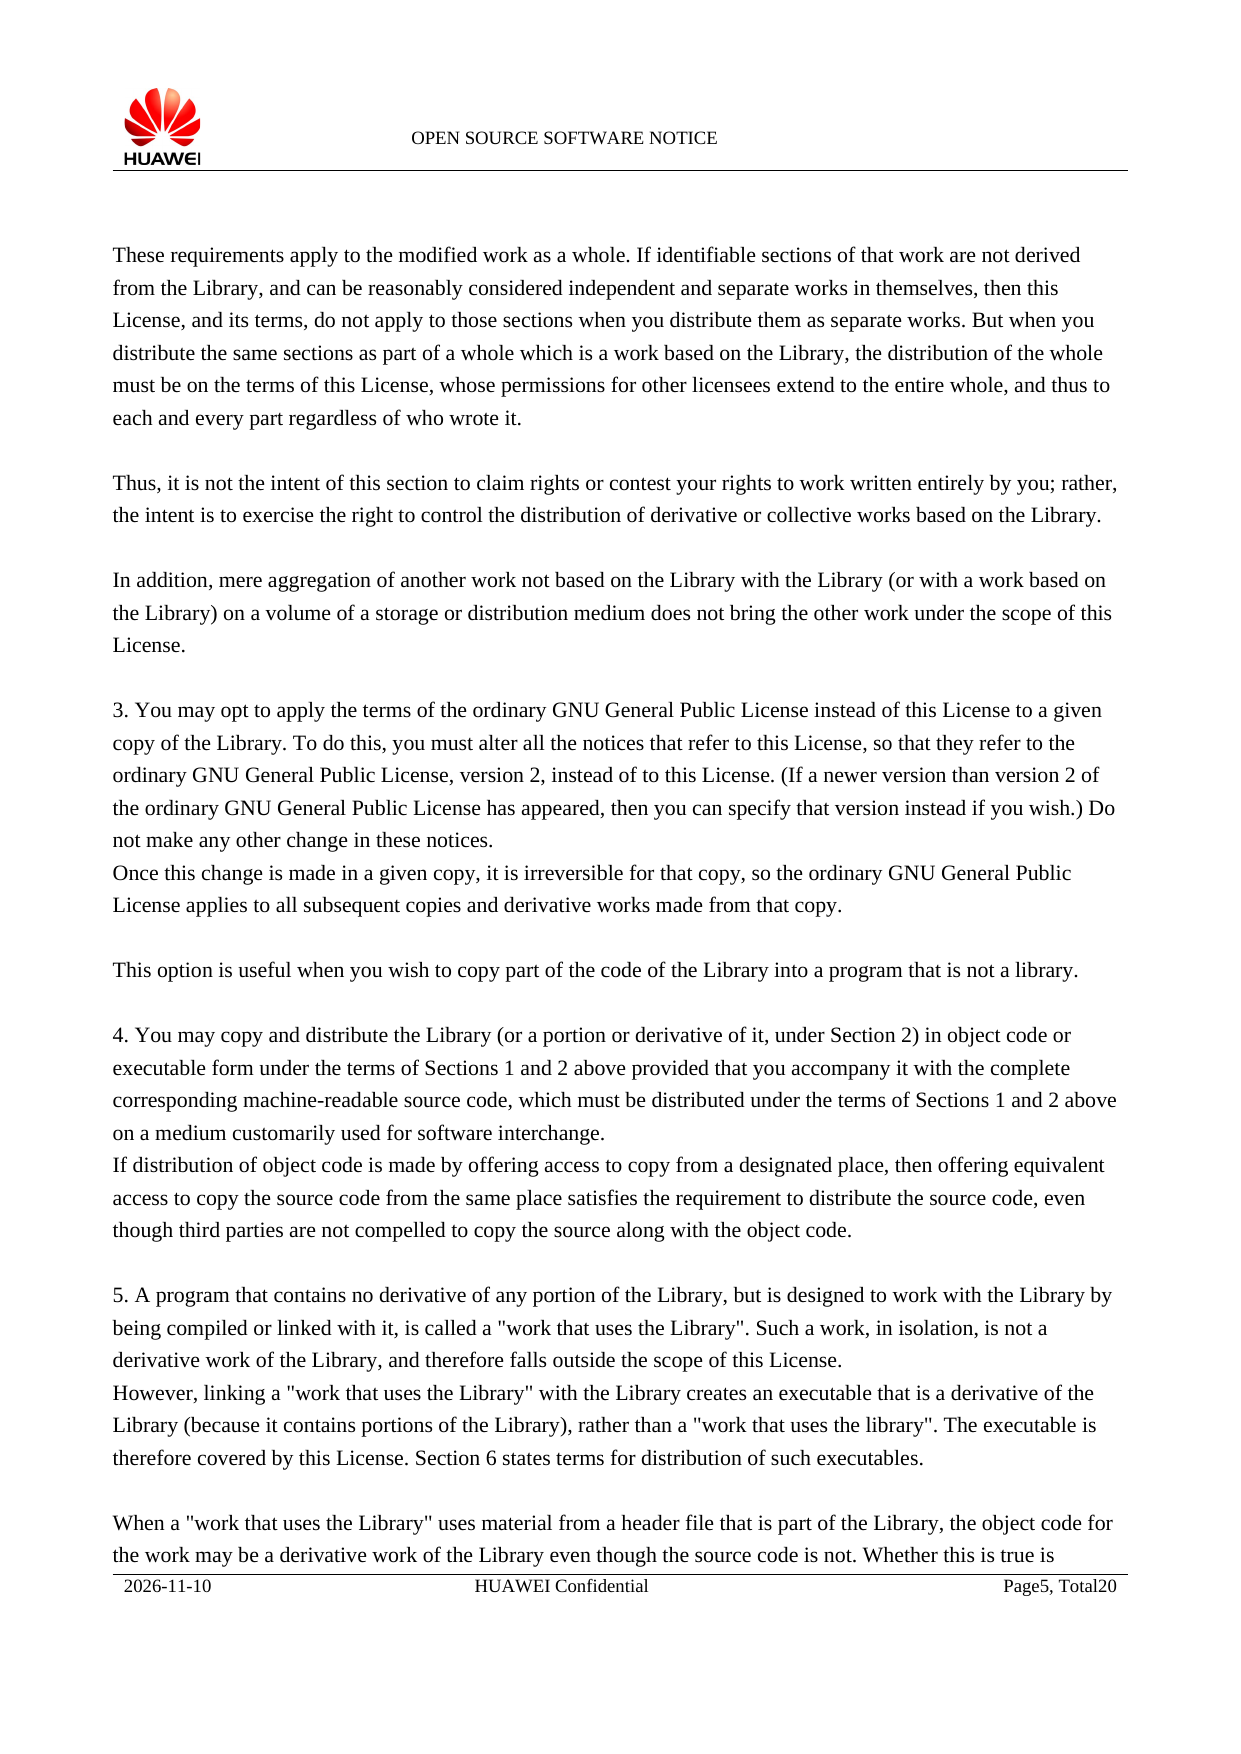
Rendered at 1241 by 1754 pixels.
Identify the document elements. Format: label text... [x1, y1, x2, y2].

picture [124, 88, 201, 165]
text These requirements apply to the modified work as a whole. If identifiable sections of that work are not derived from the Library, and can be reasonably considered independent and separate works in themselves, then this License, and its terms, do not apply to those sections when you distribute them as separate works. But when you distribute the same sections as part of a whole which is a work based on the Library, the distribution of the whole must be on the terms of this License, whose permissions for other licensees extend to the entire whole, and thus to each and every part regardless of who wrote it. [112, 239, 1128, 434]
text This option is useful when you wish to copy part of the code of the Library into a program that is not a library. [112, 954, 1128, 986]
text Thus, it is not the intent of this section to claim rights or contest your rights to work written entirely by you; rather, the intent is to exercise the right to control the distribution of derivative or collective works based on the Library. [112, 466, 1128, 531]
text However, linking a "work that uses the Library" with the Library creates an executable that is a derivative of the Library (because it contains portions of the Library), rather than a "work that uses the library". The executable is therefore covered by this License. Section 6 states terms for distribution of such executables. [112, 1376, 1128, 1474]
text 3. You may opt to apply the terms of the ordinary GNU General Public License instead of this License to a given copy of the Library. To do this, you must alter all the notices that refer to this License, so that they refer to the ordinary GNU General Public License, version 2, instead of to this License. (If a newer version than version 2 of the ordinary GNU General Public License has appeared, then you can specify that version instead if you wish.) Do not make any other change in these notices. [112, 694, 1128, 856]
text In addition, mere aggregation of another work not based on the Library with the Library (or with a work based on the Library) on a volume of a storage or distribution medium does not bring the other work under the scope of this License. [112, 564, 1128, 661]
text 4. You may copy and distribute the Library (or a portion or derivative of it, under Section 2) in object code or executable form under the terms of Sections 1 and 2 above provided that you accompany it with the complete corresponding machine-readable source code, which must be distributed under the terms of Sections 1 and 2 above on a medium customarily used for software interchange. [112, 1019, 1128, 1149]
text Once this change is made in a given copy, it is irreversible for that copy, so the ordinary GNU General Public License applies to all subsequent copies and derivative works made from that copy. [112, 856, 1128, 921]
text If distribution of object code is made by offering access to copy from a designated place, then offering equivalent access to copy the source code from the same place satisfies the requirement to distribute the source code, even though third parties are not compelled to copy the source along with the object code. [112, 1149, 1128, 1246]
text 5. A program that contains no derivative of any portion of the Library, but is designed to work with the Library by being compiled or linked with it, is called a "work that uses the Library". Such a work, in isolation, is not a derivative work of the Library, and therefore falls outside the scope of this License. [112, 1279, 1128, 1376]
